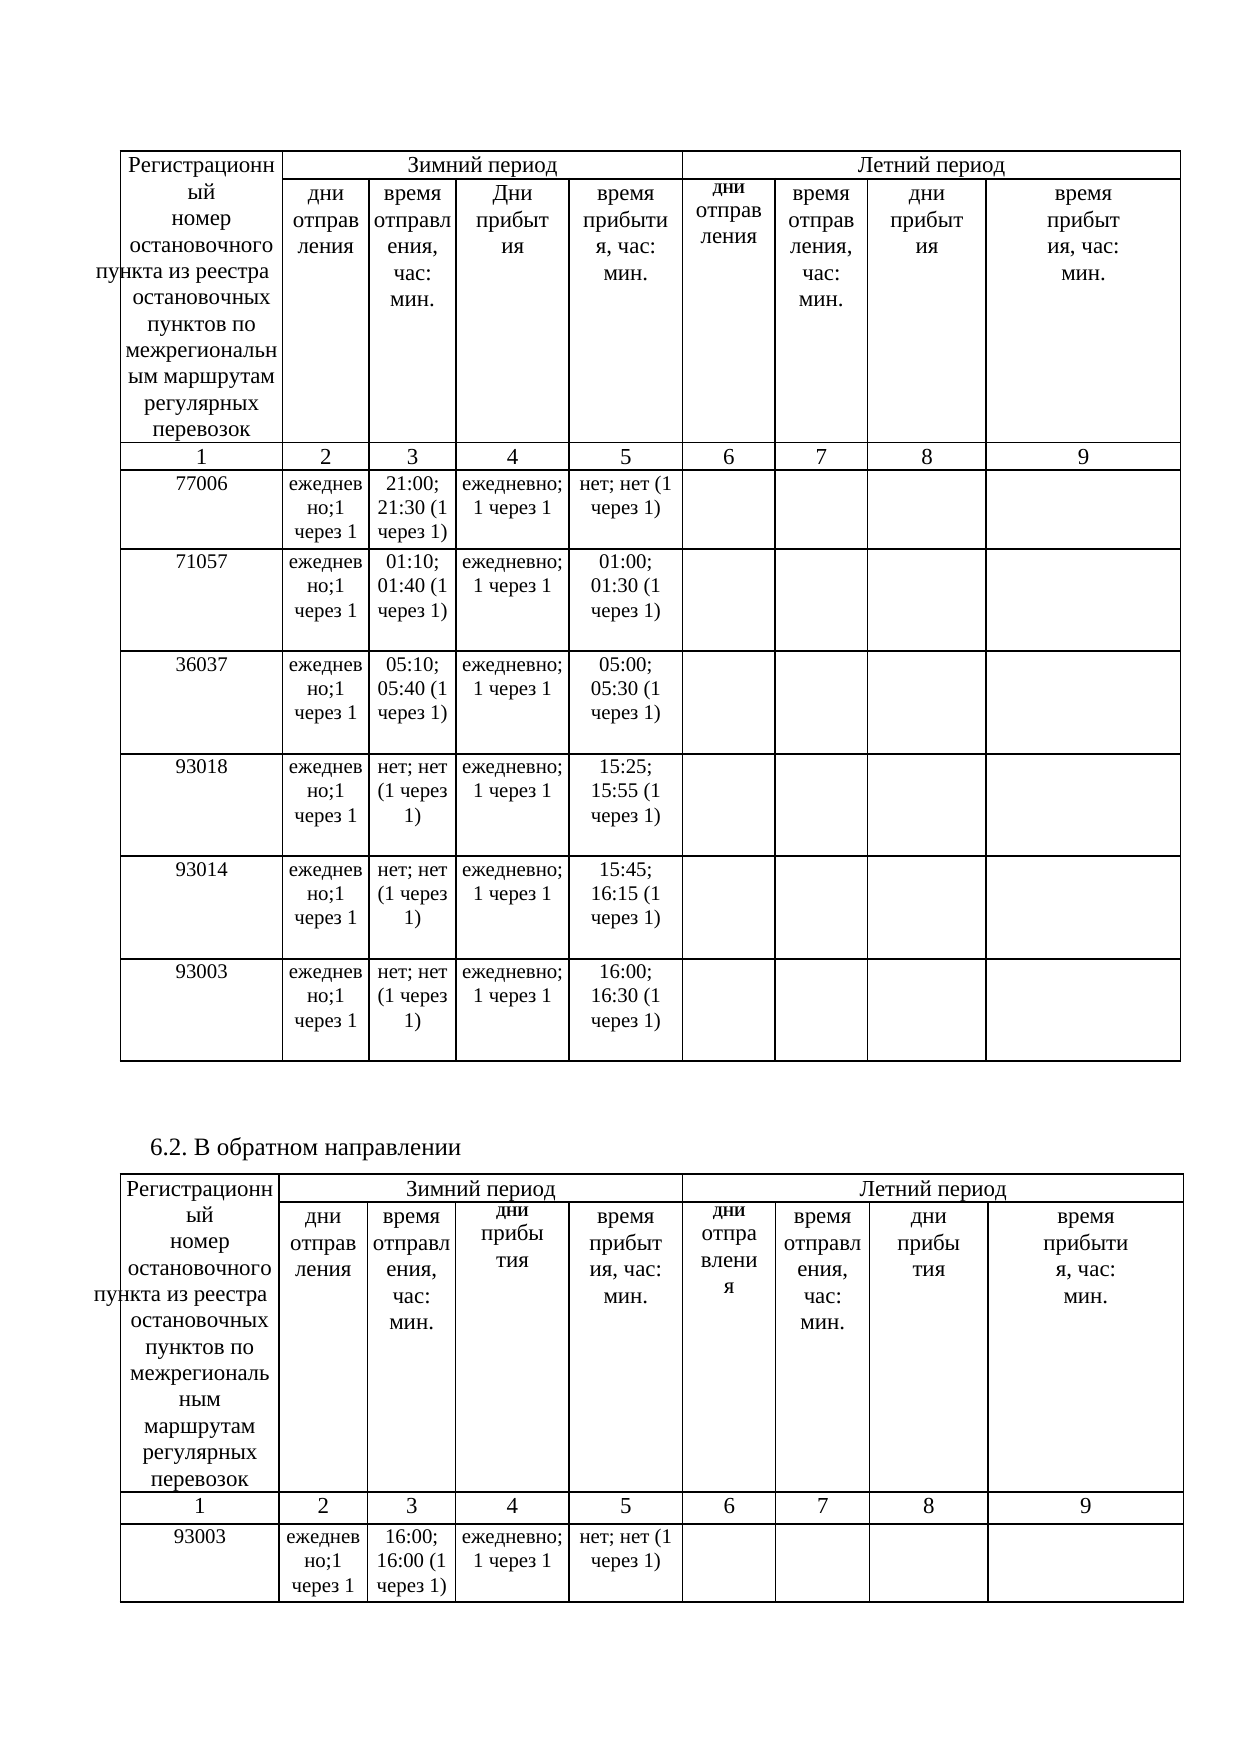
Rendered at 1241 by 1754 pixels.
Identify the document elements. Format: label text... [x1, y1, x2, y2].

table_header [121, 1175, 278, 1491]
table_cell 9 [989, 1493, 1183, 1523]
table_cell время отправл ения, час: мин. [776, 1203, 869, 1491]
table_header Регистрационный номер остановочного пункта из реестра остановочных пунктов по межрегиональным маршрутам регулярных перевозок [121, 152, 282, 441]
table_cell 16:00; 16:00 (1 через 1) [368, 1525, 455, 1601]
table_cell [987, 550, 1180, 650]
table_cell [776, 550, 867, 650]
table_cell 93003 [121, 960, 282, 1060]
table_cell 4 [456, 1493, 568, 1523]
table_cell 05:10; 05:40 (1 через 1) [370, 652, 455, 753]
table_cell [776, 857, 867, 958]
table_cell [683, 960, 774, 1060]
table_cell время прибыти я, час: мин. [989, 1203, 1183, 1491]
table_cell 93018 [121, 755, 282, 855]
table_cell ежедневно;1 через 1 [283, 960, 368, 1060]
table_cell 71057 [121, 550, 282, 650]
table_cell [683, 755, 774, 855]
table_cell время отправл ения, час: мин. [370, 180, 455, 441]
table_cell ежедневно;1 через 1 [457, 857, 568, 958]
table_header Летний период [683, 152, 1180, 178]
table_cell ежедневно;1 через 1 [457, 960, 568, 1060]
table_cell 8 [870, 1493, 987, 1523]
table_cell 05:00; 05:30 (1 через 1) [570, 652, 682, 753]
table_cell [683, 1525, 775, 1601]
table_cell ежедневно;1 через 1 [283, 550, 368, 650]
table_cell Дни прибыт ия [457, 180, 568, 441]
table_cell [989, 1525, 1183, 1601]
table_cell [683, 652, 774, 753]
table_cell 6 [683, 1493, 775, 1523]
table_cell 4 [457, 443, 568, 469]
table_header Зимний период [283, 152, 682, 178]
table_cell ДНИ отправ ления [683, 180, 774, 441]
table_cell ежедневно;1 через 1 [456, 1525, 568, 1601]
table_cell ежедневно;1 через 1 [457, 652, 568, 753]
table_cell дни прибыт ия [868, 180, 985, 441]
table_cell [776, 1525, 869, 1601]
table_cell [868, 960, 985, 1060]
table_cell [776, 755, 867, 855]
table_cell 01:00; 01:30 (1 через 1) [570, 550, 682, 650]
table_cell нет; нет (1 через 1) [370, 755, 455, 855]
table_cell 2 [283, 443, 368, 469]
table_cell время прибыт ия, час: мин. [570, 1203, 682, 1491]
table_cell 1 [121, 1493, 278, 1523]
table_cell 93003 [121, 1525, 278, 1601]
table_cell нет; нет (1 через 1) [370, 960, 455, 1060]
table_cell время отправл ения, час: мин. [368, 1203, 455, 1491]
table_cell ежедневно;1 через 1 [457, 471, 568, 548]
table_cell 16:00; 16:30 (1 через 1) [570, 960, 682, 1060]
table_cell 9 [987, 443, 1180, 469]
table_cell ежедневно;1 через 1 [457, 550, 568, 650]
table_cell 1 [121, 443, 282, 469]
table_cell 93014 [121, 857, 282, 958]
table_cell нет; нет (1 через 1) [570, 471, 682, 548]
table_cell ежедневно;1 через 1 [283, 857, 368, 958]
table_cell [987, 755, 1180, 855]
table_cell 7 [776, 443, 867, 469]
table_cell время прибыти я, час: мин. [570, 180, 682, 441]
table_cell 15:45; 16:15 (1 через 1) [570, 857, 682, 958]
table_cell ДНИ прибы тия [456, 1203, 568, 1491]
table_cell [868, 471, 985, 548]
table_cell ежедневно;1 через 1 [283, 471, 368, 548]
table_cell [683, 550, 774, 650]
table_cell [776, 960, 867, 1060]
table_cell 5 [570, 443, 682, 469]
text 6.2. В обратном направлении [150, 1132, 1090, 1161]
table_cell 5 [570, 1493, 682, 1523]
table_cell [776, 652, 867, 753]
table_cell ДНИ отпра влени я [683, 1203, 775, 1491]
table_cell 36037 [121, 652, 282, 753]
table_cell 6 [683, 443, 774, 469]
table_cell 3 [368, 1493, 455, 1523]
table_cell 15:25; 15:55 (1 через 1) [570, 755, 682, 855]
table_header Зимний период [280, 1175, 682, 1201]
table_cell нет; нет (1 через 1) [570, 1525, 682, 1601]
table_cell дни прибы тия [870, 1203, 987, 1491]
table_cell [683, 857, 774, 958]
table_cell [987, 960, 1180, 1060]
table_cell [776, 471, 867, 548]
table_cell время прибыт ия, час: мин. [987, 180, 1180, 441]
table_cell 21:00; 21:30 (1 через 1) [370, 471, 455, 548]
table_cell ежедневно;1 через 1 [283, 755, 368, 855]
table_cell [868, 857, 985, 958]
table_cell 3 [370, 443, 455, 469]
table_cell 2 [280, 1493, 367, 1523]
table_cell [987, 857, 1180, 958]
table_cell [868, 652, 985, 753]
table_cell [683, 471, 774, 548]
table_header Летний период [683, 1175, 1183, 1201]
table_cell [868, 755, 985, 855]
table_cell ежедневно;1 через 1 [457, 755, 568, 855]
table_cell [868, 550, 985, 650]
table_cell 7 [776, 1493, 869, 1523]
table_cell ежедневно;1 через 1 [280, 1525, 367, 1601]
table_cell время отправ ления, час: мин. [776, 180, 867, 441]
table_cell дни отправ ления [283, 180, 368, 441]
table_cell дни отправ ления [280, 1203, 367, 1491]
table_cell [987, 652, 1180, 753]
table_cell [987, 471, 1180, 548]
table_cell 8 [868, 443, 985, 469]
table_cell ежедневно;1 через 1 [283, 652, 368, 753]
table_cell [870, 1525, 987, 1601]
table_cell 01:10; 01:40 (1 через 1) [370, 550, 455, 650]
table_cell нет; нет (1 через 1) [370, 857, 455, 958]
table_cell 77006 [121, 471, 282, 548]
